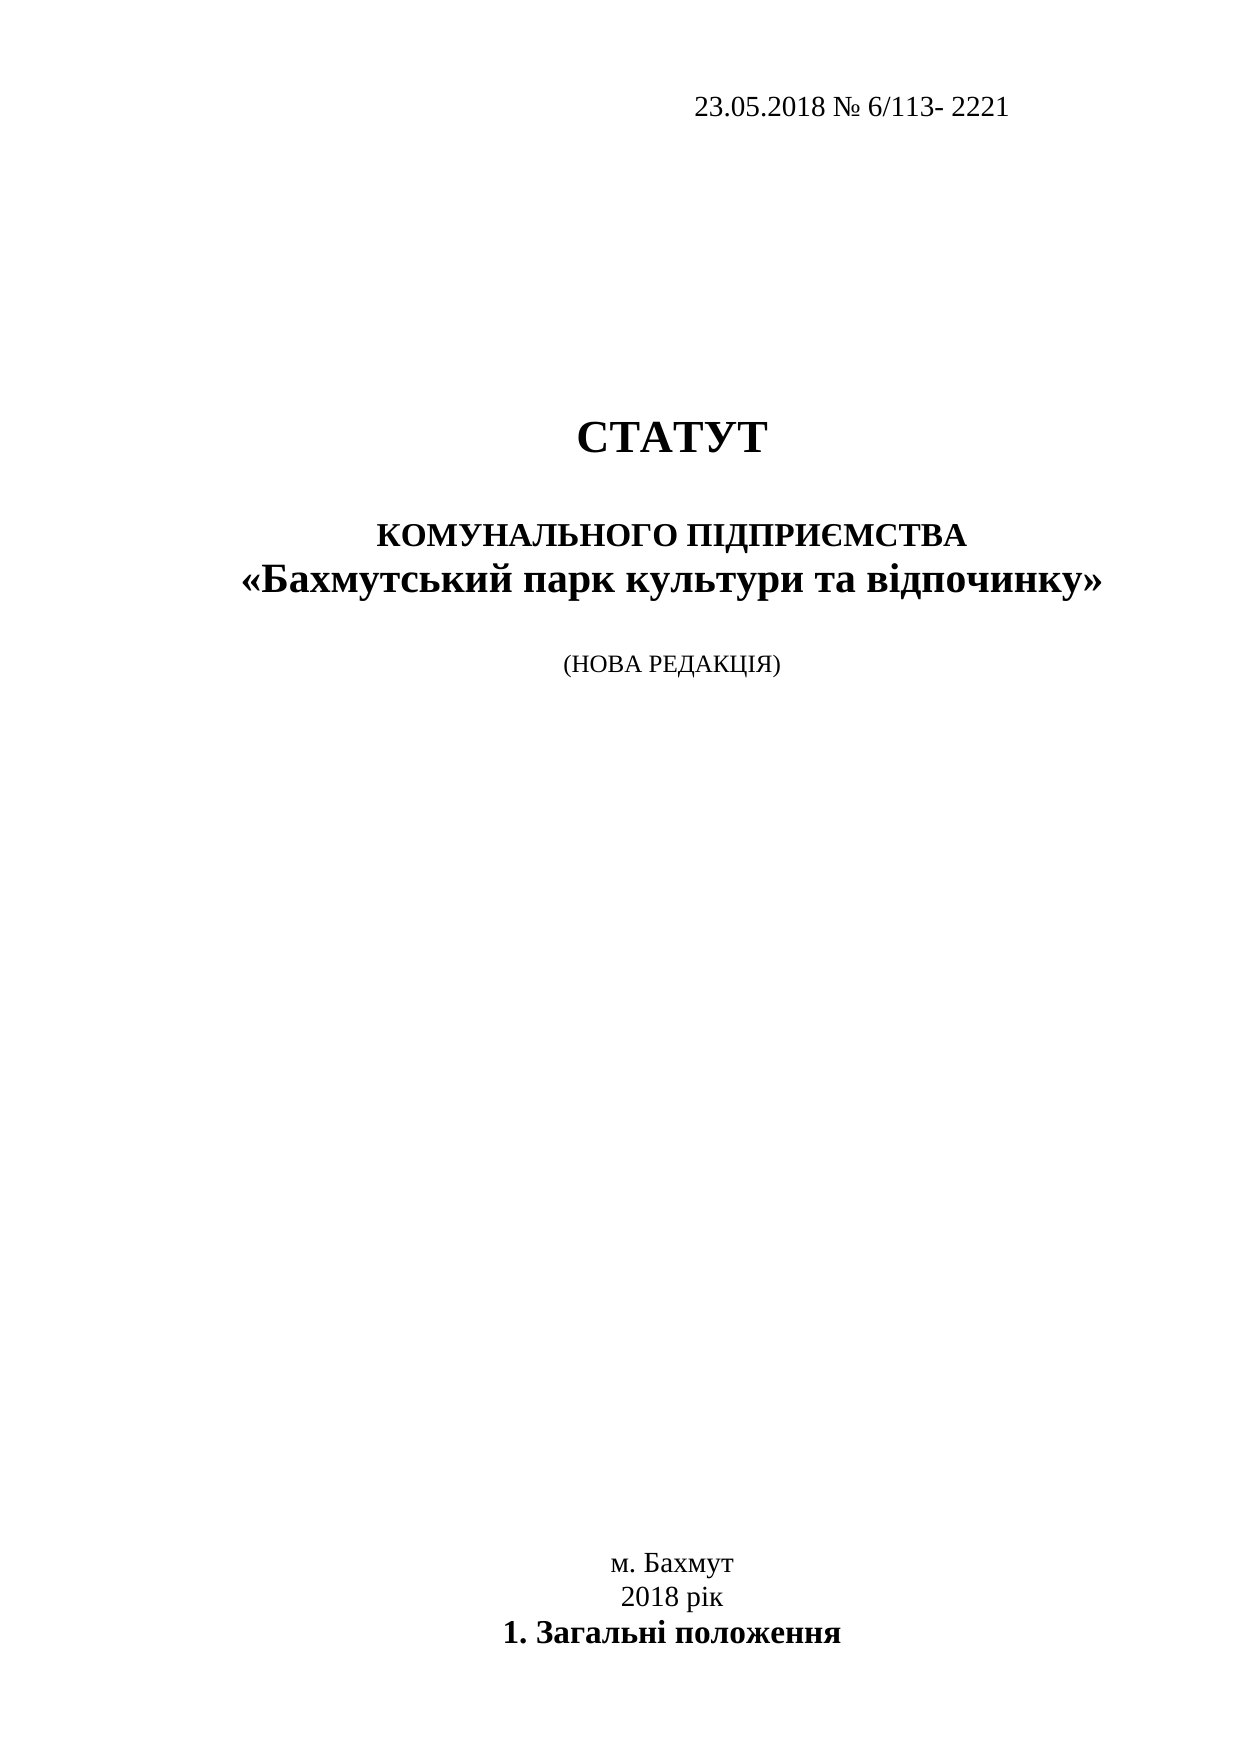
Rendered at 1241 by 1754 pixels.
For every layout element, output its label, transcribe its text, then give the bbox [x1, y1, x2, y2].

text КОМУНАЛЬНОГО ПІДПРИЄМСТВА [177, 515, 1167, 553]
text (НОВА РЕДАКЦІЯ) [177, 649, 1167, 678]
text СТАТУТ [177, 410, 1167, 462]
text м. Бахмут [177, 1545, 1167, 1579]
text «Бахмутський парк культури та відпочинку» [177, 553, 1167, 601]
text 23.05.2018 № 6/113- 2221 [694, 89, 1167, 122]
text 2018 рік [177, 1579, 1167, 1612]
text 1. Загальні положення [177, 1612, 1167, 1651]
